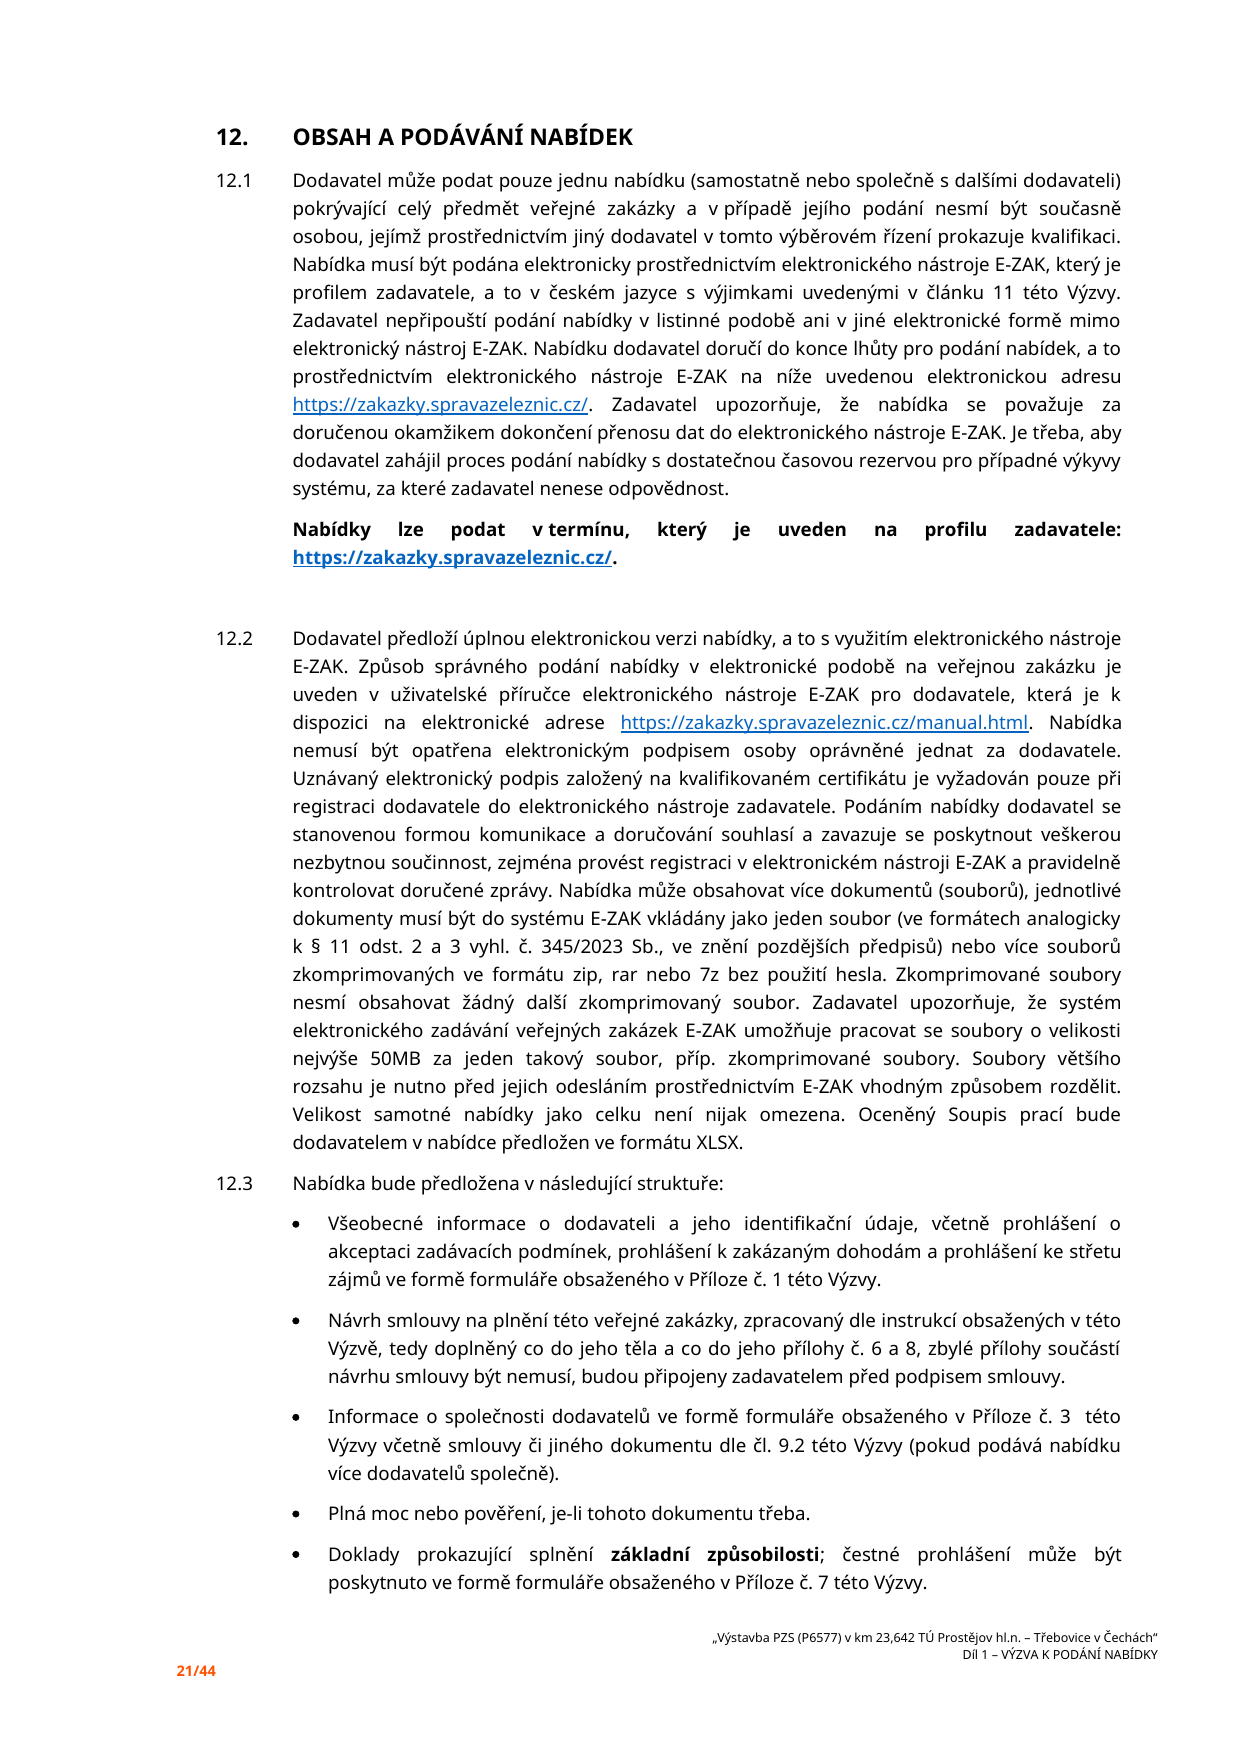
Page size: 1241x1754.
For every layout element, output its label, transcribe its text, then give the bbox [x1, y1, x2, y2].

text Informace o společnosti dodavatelů ve formě formuláře obsaženého v Příloze č. 3 této Výzvy včetně smlouvy či jiného dokumentu dle čl. 9.2 této Výzvy (pokud podává nabídku více dodavatelů společně). [292, 1404, 1122, 1485]
text Nabídky lze podat v termínu, který je uveden na profilu zadavatele: https://zakazky.spravazeleznic.cz/. [292, 516, 1122, 570]
text Plná moc nebo pověření, je-li tohoto dokumentu třeba. [292, 1500, 1122, 1526]
text Všeobecné informace o dodavateli a jeho identifikační údaje, včetně prohlášení o akceptaci zadávacích podmínek, prohlášení k zakázaným dohodám a prohlášení ke střetu zájmů ve formě formuláře obsaženého v Příloze č. 1 této Výzvy. [292, 1211, 1122, 1292]
text Dodavatel předloží úplnou elektronickou verzi nabídky, a to s využitím elektronického nástroje E-ZAK. Způsob správného podání nabídky v elektronické podobě na veřejnou zakázku je uveden v uživatelské příručce elektronického nástroje E-ZAK pro dodavatele, která je k dispozici na elektronické adrese https://zakazky.spravazeleznic.cz/manual.html. Nabídka nemusí být opatřena elektronickým podpisem osoby oprávněné jednat za dodavatele. Uznávaný elektronický podpis založený na kvalifikovaném certifikátu je vyžadován pouze při registraci dodavatele do elektronického nástroje zadavatele. Podáním nabídky dodavatel se stanovenou formou komunikace a doručování souhlasí a zavazuje se poskytnout veškerou nezbytnou součinnost, zejména provést registraci v elektronickém nástroji E-ZAK a pravidelně kontrolovat doručené zprávy. Nabídka může obsahovat více dokumentů (souborů), jednotlivé dokumenty musí být do systému E-ZAK vkládány jako jeden soubor (ve formátech analogicky k § 11 odst. 2 a 3 vyhl. č. 345/2023 Sb., ve znění pozdějších předpisů) nebo více souborů zkomprimovaných ve formátu zip, rar nebo 7z bez použití hesla. Zkomprimované soubory nesmí obsahovat žádný další zkomprimovaný soubor. Zadavatel upozorňuje, že systém elektronického zadávání veřejných zakázek E-ZAK umožňuje pracovat se soubory o velikosti nejvýše 50MB za jeden takový soubor, příp. zkomprimované soubory. Soubory většího rozsahu je nutno před jejich odesláním prostřednictvím E-ZAK vhodným způsobem rozdělit. Velikost samotné nabídky jako celku není nijak omezena. Oceněný Soupis prací bude dodavatelem v nabídce předložen ve formátu XLSX. [216, 625, 1122, 1155]
text Dodavatel může podat pouze jednu nabídku (samostatně nebo společně s dalšími dodavateli) pokrývající celý předmět veřejné zakázky a v případě jejího podání nesmí být současně osobou, jejímž prostřednictvím jiný dodavatel v tomto výběrovém řízení prokazuje kvalifikaci. Nabídka musí být podána elektronicky prostřednictvím elektronického nástroje E-ZAK, který je profilem zadavatele, a to v českém jazyce s výjimkami uvedenými v článku 11 této Výzvy. Zadavatel nepřipouští podání nabídky v listinné podobě ani v jiné elektronické formě mimo elektronický nástroj E-ZAK. Nabídku dodavatel doručí do konce lhůty pro podání nabídek, a to prostřednictvím elektronického nástroje E-ZAK na níže uvedenou elektronickou adresu https://zakazky.spravazeleznic.cz/. Zadavatel upozorňuje, že nabídka se považuje za doručenou okamžikem dokončení přenosu dat do elektronického nástroje E-ZAK. Je třeba, aby dodavatel zahájil proces podání nabídky s dostatečnou časovou rezervou pro případné výkyvy systému, za které zadavatel nenese odpovědnost. [216, 167, 1122, 501]
text OBSAH A PODÁVÁNÍ NABÍDEK [216, 121, 1122, 152]
text Nabídka bude předložena v následující struktuře: [216, 1170, 1122, 1196]
text Návrh smlouvy na plnění této veřejné zakázky, zpracovaný dle instrukcí obsažených v této Výzvě, tedy doplněný co do jeho těla a co do jeho přílohy č. 6 a 8, zbylé přílohy součástí návrhu smlouvy být nemusí, budou připojeny zadavatelem před podpisem smlouvy. [292, 1307, 1122, 1389]
text Doklady prokazující splnění základní způsobilosti; čestné prohlášení může být poskytnuto ve formě formuláře obsaženého v Příloze č. 7 této Výzvy. [292, 1541, 1122, 1594]
